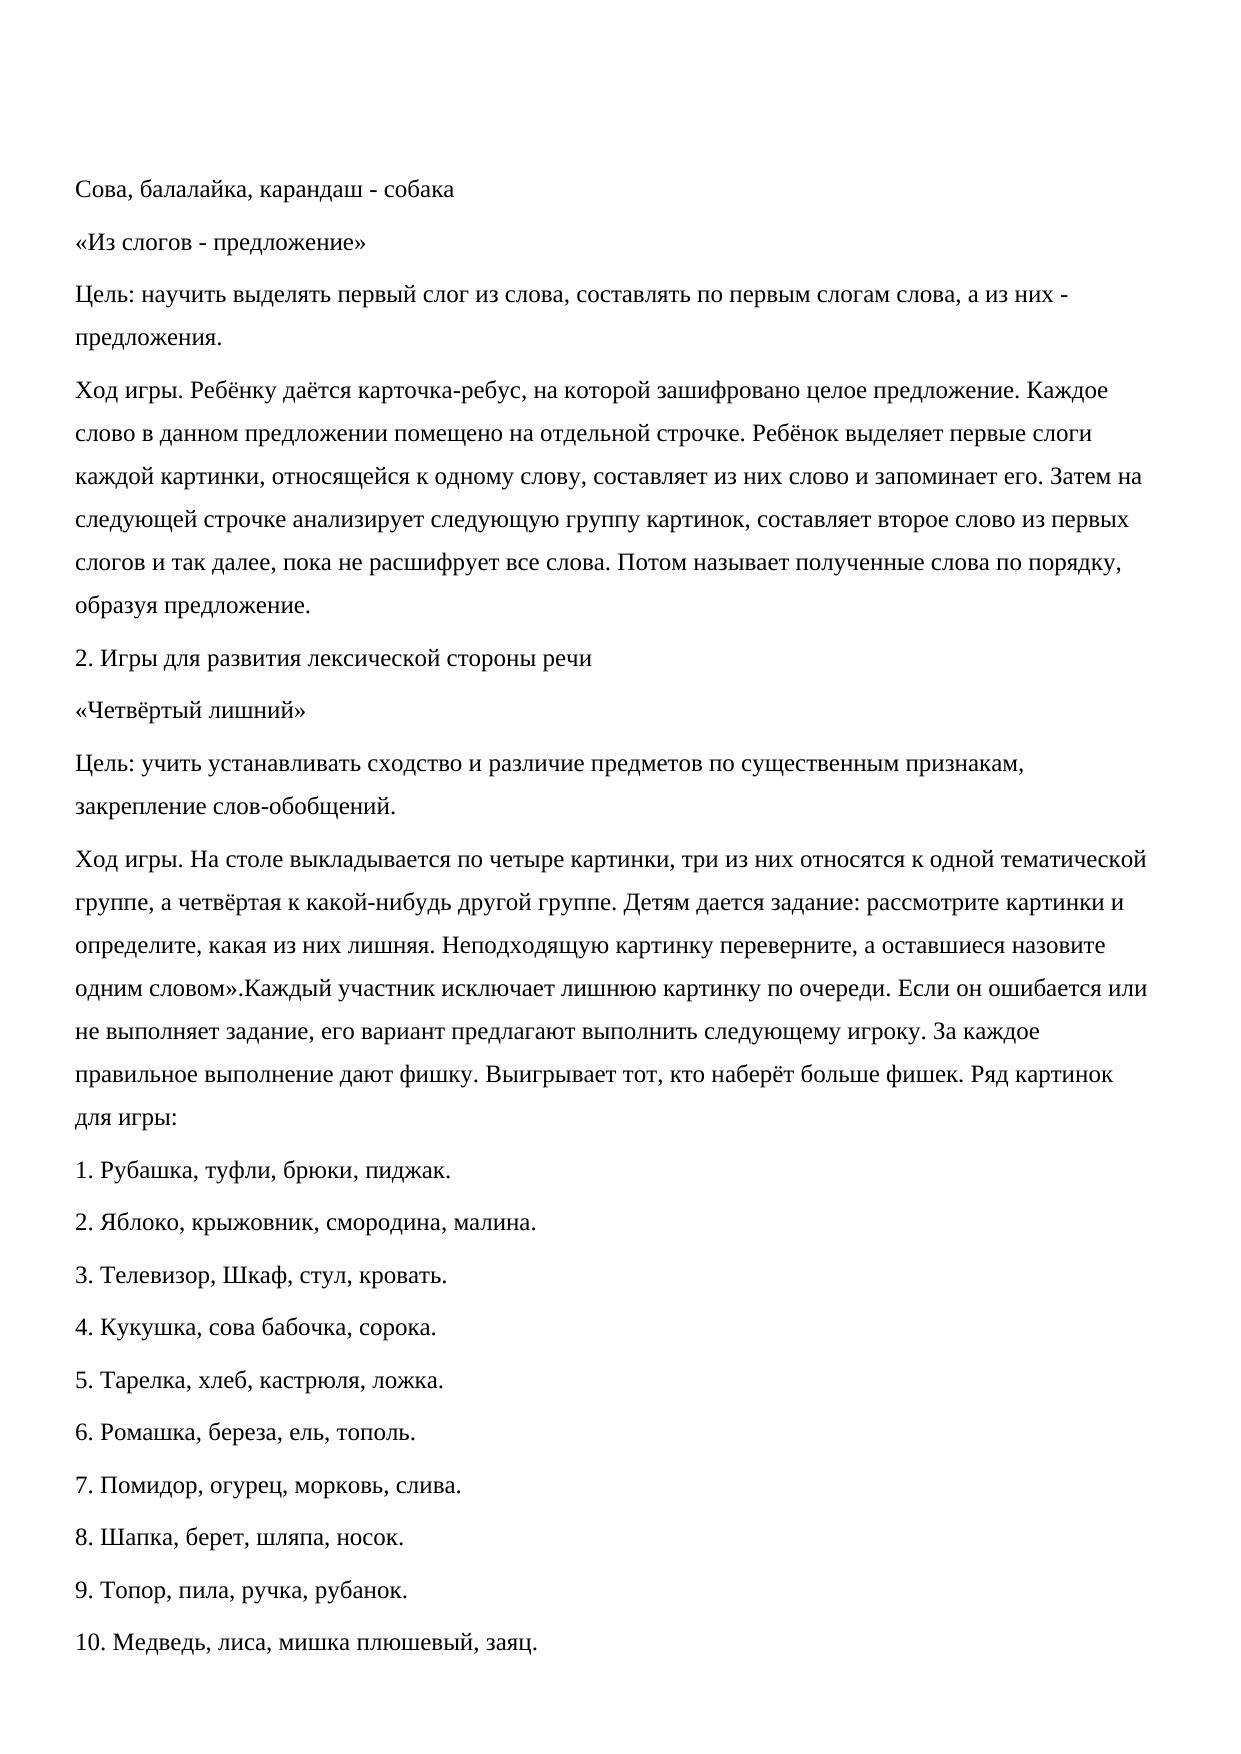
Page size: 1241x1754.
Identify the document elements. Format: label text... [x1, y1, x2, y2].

text 9. Топор, пила, ручка, рубанок. [75, 1575, 1152, 1604]
text «Из слогов - предложение» [75, 227, 1152, 256]
text 10. Медведь, лиса, мишка плюшевый, заяц. [75, 1627, 1152, 1656]
text Ход игры. На столе выкладывается по четыре картинки, три из них относятся к одной тематической группе, а четвёртая к какой-нибудь другой группе. Детям дается задание: рассмотрите картинки и определите, какая из них лишняя. Неподходящую картинку переверните, а оставшиеся назовите одним словом».Каждый участник исключает лишнюю картинку по очереди. Если он ошибается или не выполняет задание, его вариант предлагают выполнить следующему игроку. За каждое правильное выполнение дают фишку. Выигрывает тот, кто наберёт больше фишек. Ряд картинок для игры: [75, 844, 1152, 1131]
text Ход игры. Ребёнку даётся карточка-ребус, на которой зашифровано целое предложение. Каждое слово в данном предложении помещено на отдельной строчке. Ребёнок выделяет первые слоги каждой картинки, относящейся к одному слову, составляет из них слово и запоминает его. Затем на следующей строчке анализирует следующую группу картинок, составляет второе слово из первых слогов и так далее, пока не расшифрует все слова. Потом называет полученные слова по порядку, образуя предложение. [75, 375, 1152, 619]
text 7. Помидор, огурец, морковь, слива. [75, 1470, 1152, 1499]
text 2. Яблоко, крыжовник, смородина, малина. [75, 1207, 1152, 1236]
text 6. Ромашка, береза, ель, тополь. [75, 1417, 1152, 1446]
text Цель: научить выделять первый слог из слова, составлять по первым слогам слова, а из них - предложения. [75, 279, 1152, 351]
text 1. Рубашка, туфли, брюки, пиджак. [75, 1155, 1152, 1184]
text «Четвёртый лишний» [75, 696, 1152, 724]
text Цель: учить устанавливать сходство и различие предметов по существенным признакам, закрепление слов-обобщений. [75, 748, 1152, 820]
text 3. Телевизор, Шкаф, стул, кровать. [75, 1260, 1152, 1289]
text 2. Игры для развития лексической стороны речи [75, 643, 1152, 672]
text 8. Шапка, берет, шляпа, носок. [75, 1522, 1152, 1551]
text 5. Тарелка, хлеб, кастрюля, ложка. [75, 1365, 1152, 1394]
text Сова, балалайка, карандаш - собака [75, 174, 1152, 203]
text 4. Кукушка, сова бабочка, сорока. [75, 1312, 1152, 1341]
